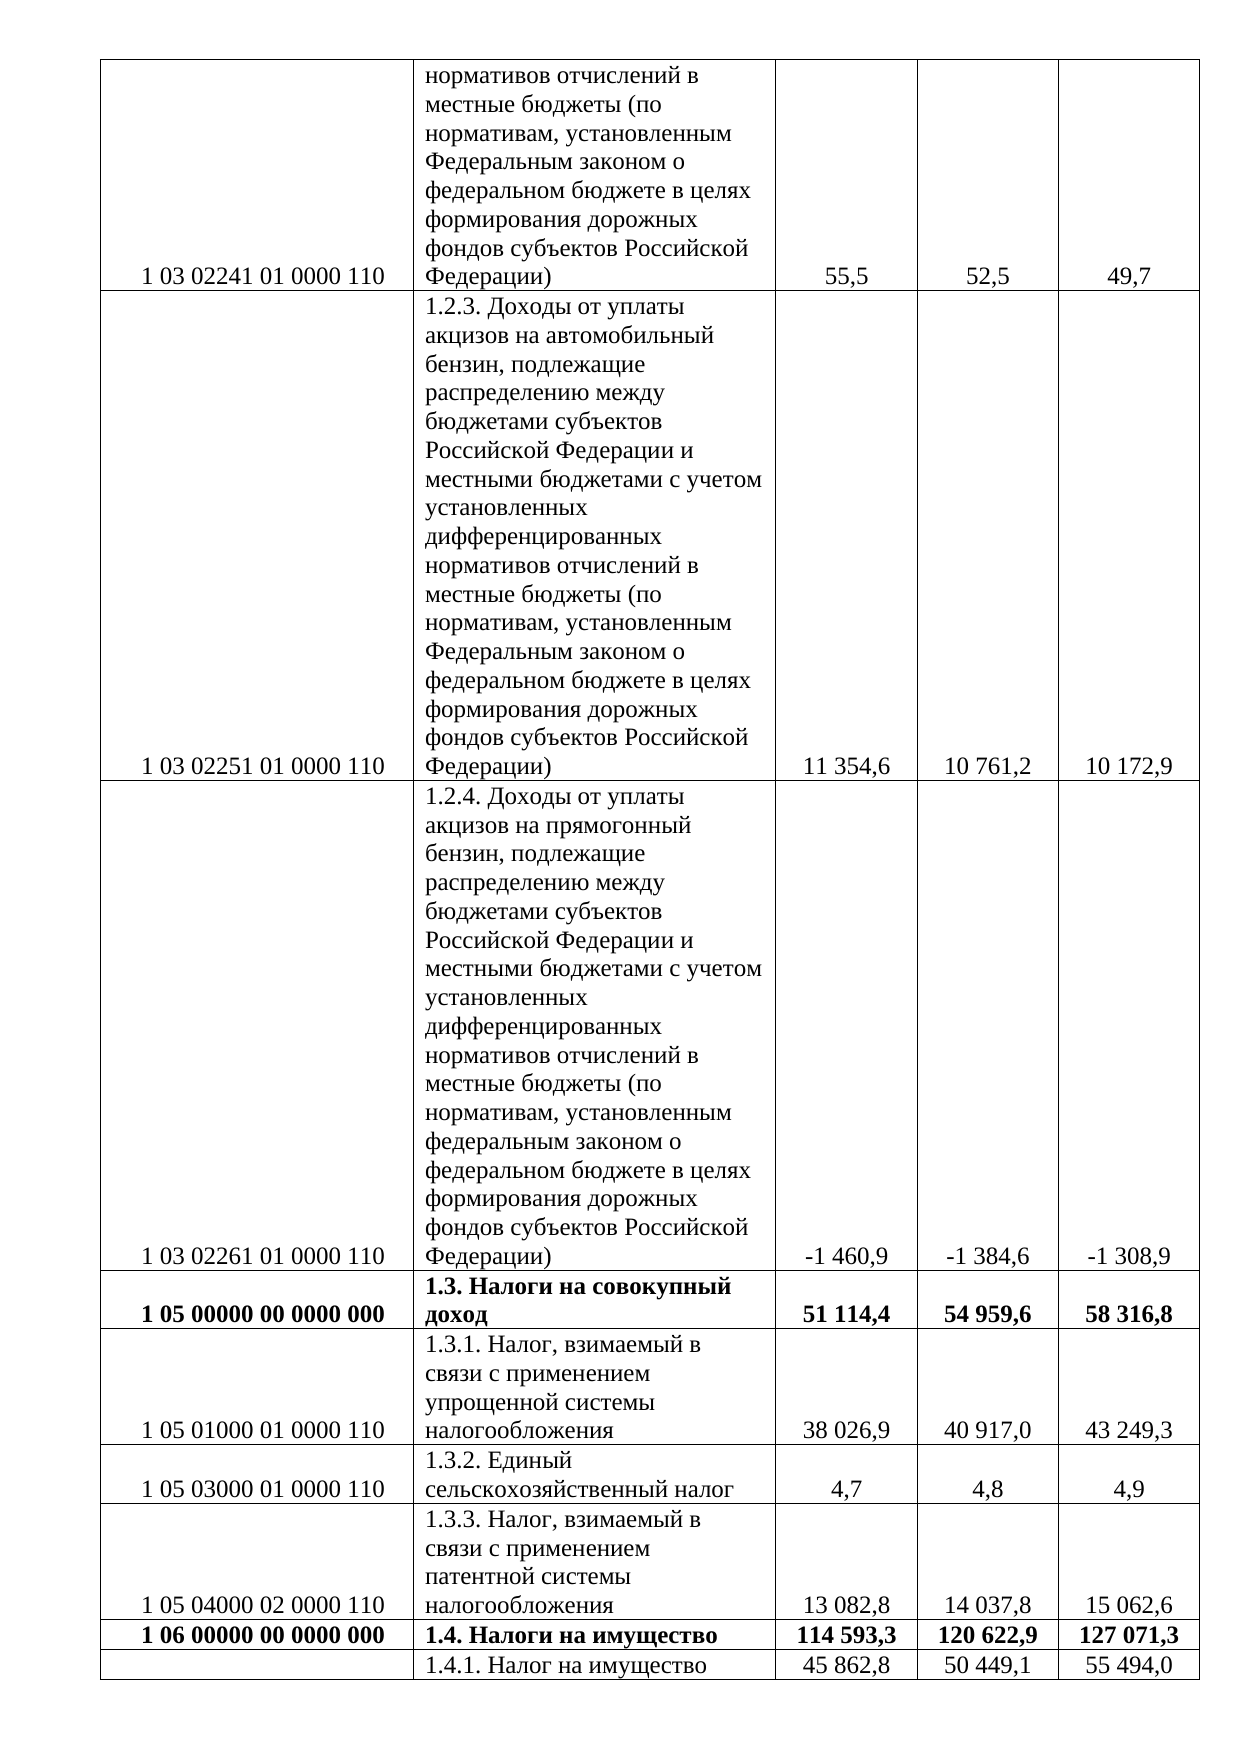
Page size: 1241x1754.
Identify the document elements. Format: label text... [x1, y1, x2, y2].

table_cell -1 460,9 [776, 781, 917, 1270]
table_cell -1 308,9 [1059, 781, 1199, 1270]
table_cell 45 862,8 [776, 1650, 917, 1678]
table_cell 51 114,4 [776, 1271, 917, 1328]
table_cell 15 062,6 [1059, 1504, 1199, 1619]
table_cell 1 05 01000 01 0000 110 [101, 1329, 413, 1444]
table_cell 4,7 [776, 1445, 917, 1503]
table_cell 49,7 [1059, 60, 1199, 290]
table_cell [101, 60, 413, 290]
table_cell 1 05 00000 00 0000 000 [101, 1271, 413, 1328]
table_cell 1.2.3. Доходы от уплаты акцизов на автомобильный бензин, подлежащие распределению между бюджетами субъектов Российской Федерации и местными бюджетами с учетом установленных дифференцированных нормативов отчислений в местные бюджеты (по нормативам, установленным Федеральным законом о федеральном бюджете в целях формирования дорожных фондов субъектов Российской Федерации) [414, 291, 775, 780]
table_cell 50 449,1 [918, 1650, 1058, 1678]
table_cell 1.2.4. Доходы от уплаты акцизов на прямогонный бензин, подлежащие распределению между бюджетами субъектов Российской Федерации и местными бюджетами с учетом установленных дифференцированных нормативов отчислений в местные бюджеты (по нормативам, установленным федеральным законом о федеральном бюджете в целях формирования дорожных фондов субъектов Российской Федерации) [414, 781, 775, 1270]
table_cell 11 354,6 [776, 291, 917, 780]
table_cell 4,8 [918, 1445, 1058, 1503]
table_cell 1.3.2. Единый сельскохозяйственный налог [414, 1445, 775, 1503]
table_cell 1 03 02251 01 0000 110 [101, 291, 413, 780]
table_cell 1.3. Налоги на совокупный доход [414, 1271, 775, 1328]
table_cell 1 03 02261 01 0000 110 [101, 781, 413, 1270]
table_cell 1.3.3. Налог, взимаемый в связи с применением патентной системы налогообложения [414, 1504, 775, 1619]
table_cell 40 917,0 [918, 1329, 1058, 1444]
table_cell 1.4. Налоги на имущество [414, 1620, 775, 1649]
table_cell 43 249,3 [1059, 1329, 1199, 1444]
table_cell 10 761,2 [918, 291, 1058, 780]
table_cell 1 06 00000 00 0000 000 [101, 1620, 413, 1649]
table_cell 1 05 04000 02 0000 110 [101, 1504, 413, 1619]
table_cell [414, 1650, 775, 1678]
table_cell 13 082,8 [776, 1504, 917, 1619]
table_cell 1.3.1. Налог, взимаемый в связи с применением упрощенной системы налогообложения [414, 1329, 775, 1444]
table_cell 58 316,8 [1059, 1271, 1199, 1328]
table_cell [414, 60, 775, 290]
table_cell -1 384,6 [918, 781, 1058, 1270]
table_cell 1 05 03000 01 0000 110 [101, 1445, 413, 1503]
table_cell 114 593,3 [776, 1620, 917, 1649]
table_cell 55 494,0 [1059, 1650, 1199, 1678]
table_cell 4,9 [1059, 1445, 1199, 1503]
table_cell 14 037,8 [918, 1504, 1058, 1619]
table_cell 54 959,6 [918, 1271, 1058, 1328]
table_cell 10 172,9 [1059, 291, 1199, 780]
table_cell 38 026,9 [776, 1329, 917, 1444]
table_cell 52,5 [918, 60, 1058, 290]
table_cell 120 622,9 [918, 1620, 1058, 1649]
table_cell 127 071,3 [1059, 1620, 1199, 1649]
table_cell 55,5 [776, 60, 917, 290]
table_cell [101, 1650, 413, 1678]
